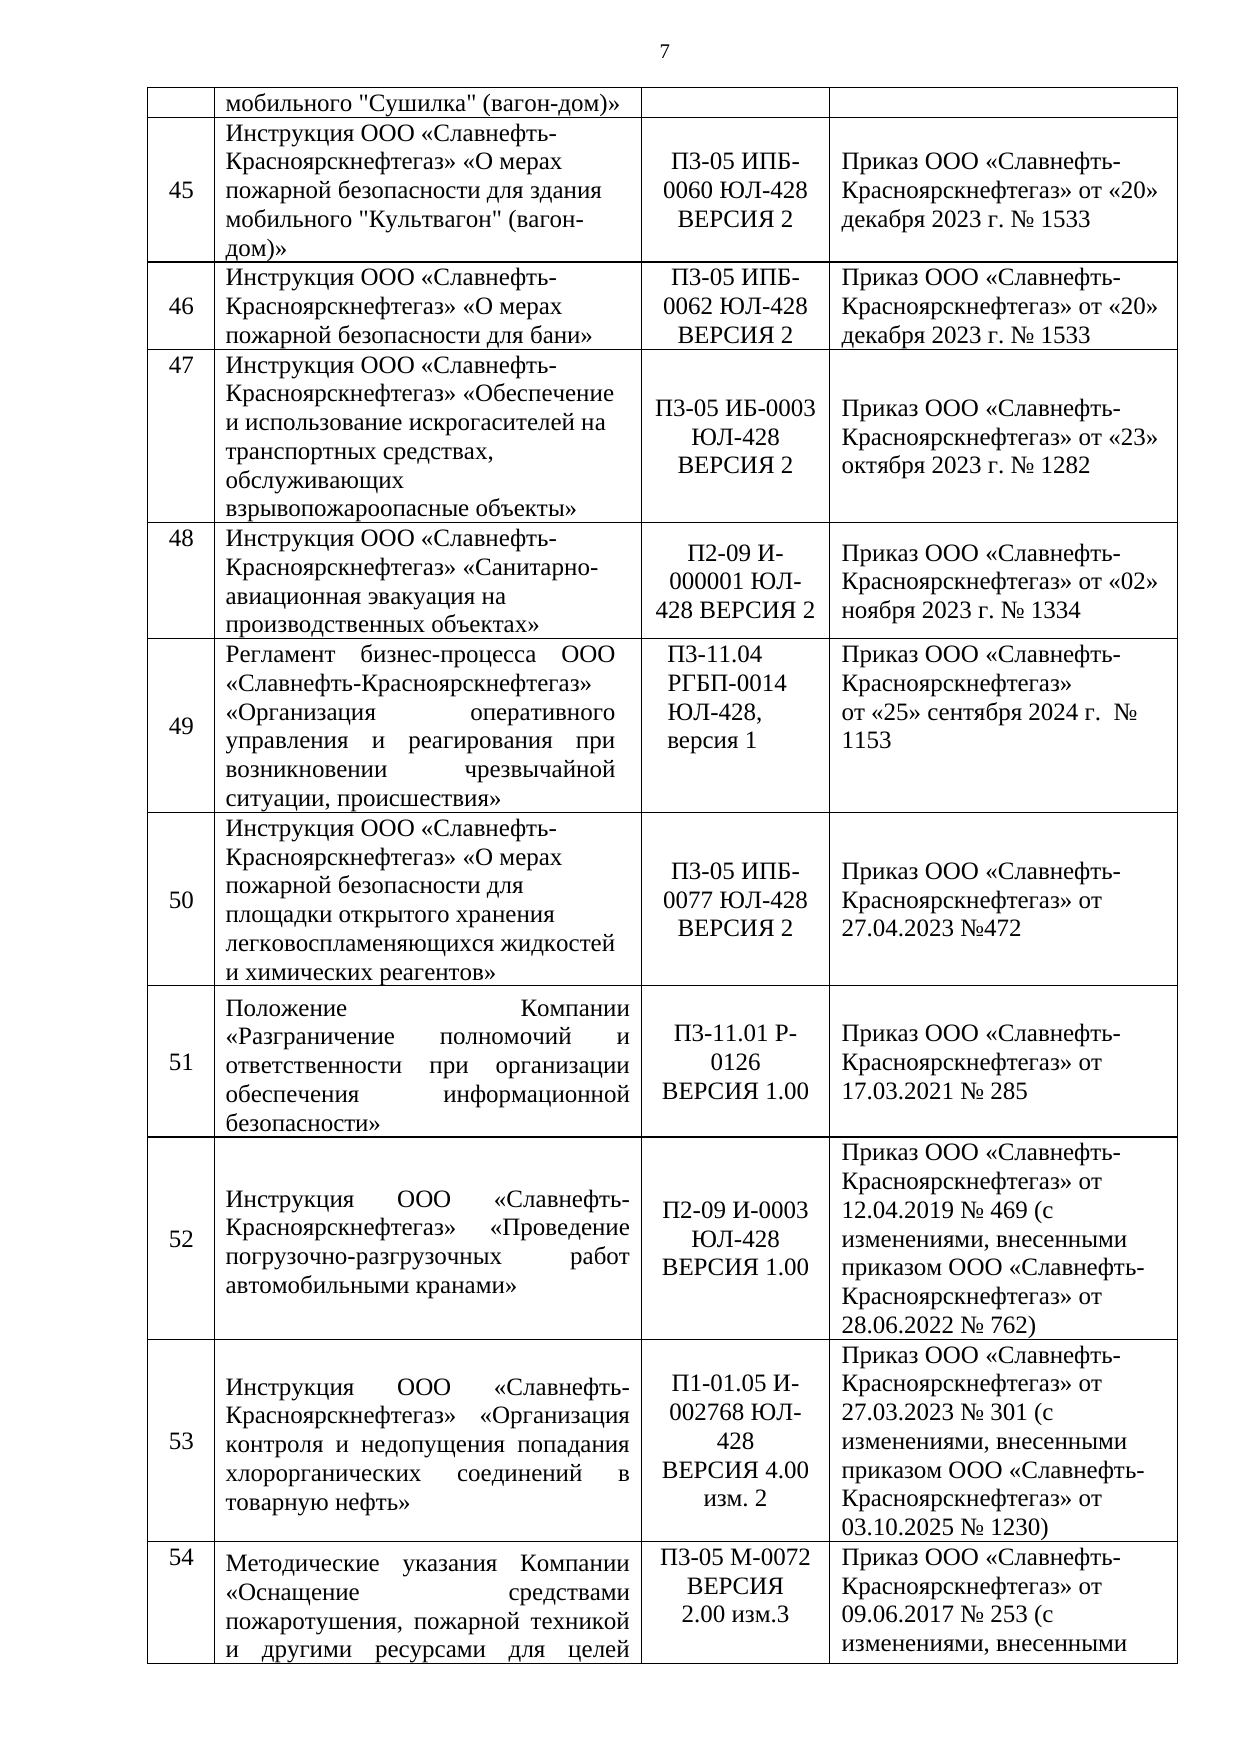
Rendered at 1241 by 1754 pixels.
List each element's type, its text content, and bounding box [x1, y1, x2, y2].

table_cell П3-05 ИПБ-0062 ЮЛ-428 ВЕРСИЯ 2 [642, 263, 829, 349]
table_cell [642, 1542, 829, 1663]
table_cell 50 [148, 813, 214, 985]
table_cell П3-05 ИПБ-0077 ЮЛ-428 ВЕРСИЯ 2 [642, 813, 829, 985]
table_cell Приказ ООО «Славнефть-Красноярскнефтегаз» от «20» декабря 2023 г. № 1533 [830, 263, 1177, 349]
table_cell Приказ ООО «Славнефть-Красноярскнефтегаз» от «23» октября 2023 г. № 1282 [830, 350, 1177, 522]
table_cell П1-01.05 И-002768 ЮЛ-428 ВЕРСИЯ 4.00 изм. 2 [642, 1340, 829, 1541]
table_cell Инструкция ООО «Славнефть-Красноярскнефтегаз» «О мерах пожарной безопасности для бани» [215, 263, 641, 349]
table_cell 46 [148, 263, 214, 349]
table_cell 54 [148, 1542, 214, 1663]
table_cell 45 [148, 118, 214, 261]
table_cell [215, 88, 641, 117]
table_cell Инструкция ООО «Славнефть-Красноярскнефтегаз» «Проведение погрузочно-разгрузочных работ автомобильными кранами» [215, 1138, 641, 1339]
table_cell Приказ ООО «Славнефть-Красноярскнефтегаз» от «02» ноября 2023 г. № 1334 [830, 523, 1177, 638]
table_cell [830, 88, 1177, 117]
table_cell Регламент бизнес-процесса ООО «Славнефть-Красноярскнефтегаз» «Организация оперативного управления и реагирования при возникновении чрезвычайной ситуации, происшествия» [215, 639, 641, 812]
table_cell Приказ ООО «Славнефть-Красноярскнефтегаз» от 17.03.2021 № 285 [830, 986, 1177, 1136]
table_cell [830, 118, 1177, 261]
table_cell Приказ ООО «Славнефть-Красноярскнефтегаз» от «25» сентября 2024 г. № 1153 [830, 639, 1177, 812]
table_cell 52 [148, 1138, 214, 1339]
table_cell П3-11.01 Р-0126 ВЕРСИЯ 1.00 [642, 986, 829, 1136]
table_cell Инструкция ООО «Славнефть-Красноярскнефтегаз» «Обеспечение и использование искрогасителей на транспортных средствах, обслуживающих взрывопожароопасные объекты» [215, 350, 641, 522]
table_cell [830, 1542, 1177, 1663]
table_cell 53 [148, 1340, 214, 1541]
table_cell Приказ ООО «Славнефть-Красноярскнефтегаз» от 27.04.2023 №472 [830, 813, 1177, 985]
table_cell Инструкция ООО «Славнефть-Красноярскнефтегаз» «О мерах пожарной безопасности для площадки открытого хранения легковоспламеняющихся жидкостей и химических реагентов» [215, 813, 641, 985]
table_cell Приказ ООО «Славнефть-Красноярскнефтегаз» от 27.03.2023 № 301 (с изменениями, внесенными приказом ООО «Славнефть-Красноярскнефтегаз» от 03.10.2025 № 1230) [830, 1340, 1177, 1541]
table_cell Инструкция ООО «Славнефть-Красноярскнефтегаз» «О мерах пожарной безопасности для здания мобильного "Культвагон" (вагон-дом)» [215, 118, 641, 261]
table_cell 48 [148, 523, 214, 638]
table_cell П3-05 ИПБ-0060 ЮЛ-428 ВЕРСИЯ 2 [642, 118, 829, 261]
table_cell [215, 1542, 641, 1663]
table_cell 51 [148, 986, 214, 1136]
table_cell Положение Компании «Разграничение полномочий и ответственности при организации обеспечения информационной безопасности» [215, 986, 641, 1136]
table_cell Инструкция ООО «Славнефть-Красноярскнефтегаз» «Санитарно-авиационная эвакуация на производственных объектах» [215, 523, 641, 638]
table_cell Приказ ООО «Славнефть-Красноярскнефтегаз» от 12.04.2019 № 469 (с изменениями, внесенными приказом ООО «Славнефть-Красноярскнефтегаз» от 28.06.2022 № 762) [830, 1138, 1177, 1339]
table_cell 47 [148, 350, 214, 522]
table_cell 49 [148, 639, 214, 812]
table_cell Инструкция ООО «Славнефть-Красноярскнефтегаз» «Организация контроля и недопущения попадания хлорорганических соединений в товарную нефть» [215, 1340, 641, 1541]
table_cell П3-11.04 РГБП-0014 ЮЛ-428, версия 1 [642, 639, 829, 812]
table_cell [642, 88, 829, 117]
table_cell 44 [148, 88, 214, 117]
table_cell П2-09 И-0003 ЮЛ-428 ВЕРСИЯ 1.00 [642, 1138, 829, 1339]
table_cell П2-09 И-000001 ЮЛ-428 ВЕРСИЯ 2 [642, 523, 829, 638]
table_cell П3-05 ИБ-0003 ЮЛ-428 ВЕРСИЯ 2 [642, 350, 829, 522]
